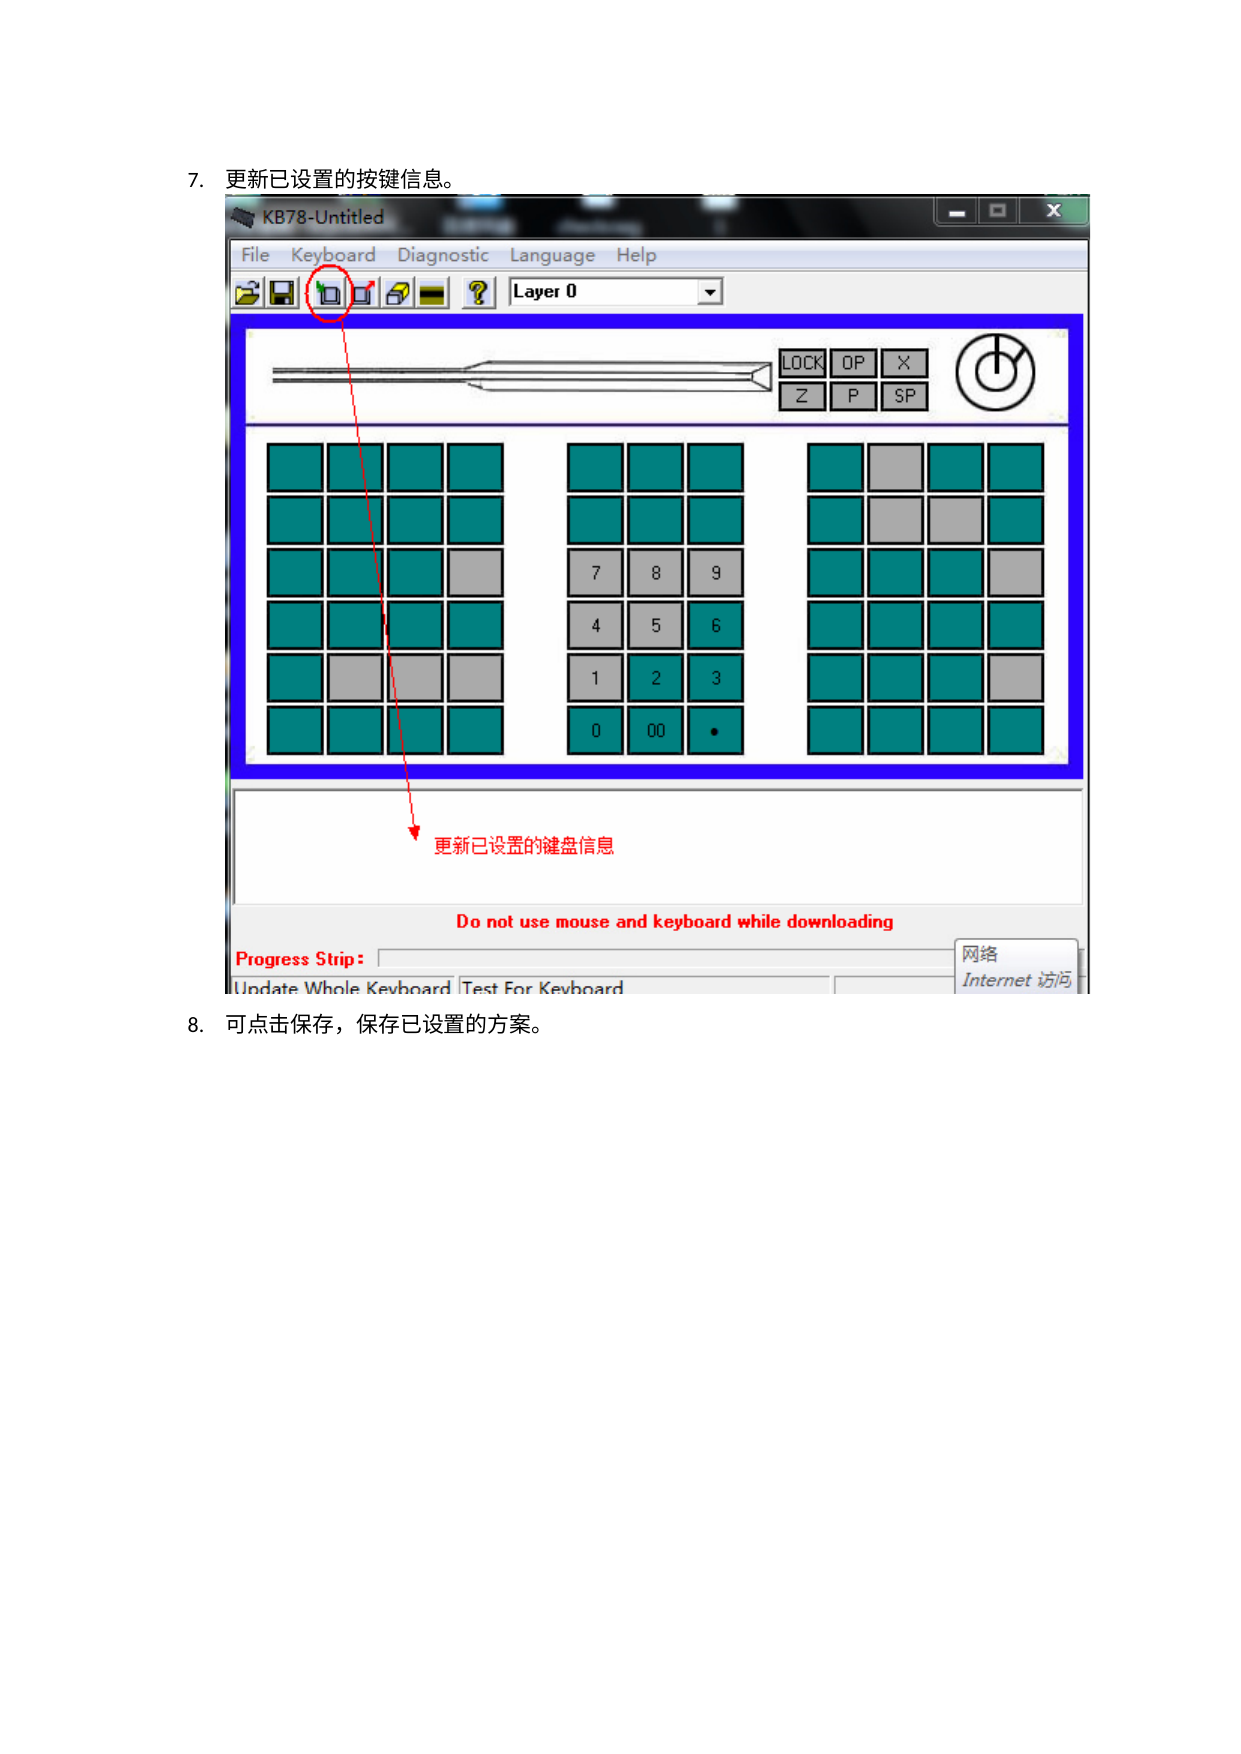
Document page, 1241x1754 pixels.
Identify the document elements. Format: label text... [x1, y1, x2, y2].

picture [225, 194, 1091, 994]
list 更新已设置的按键信息。 [187, 162, 1053, 194]
list 可点击保存，保存已设置的方案。 [187, 1007, 1053, 1039]
